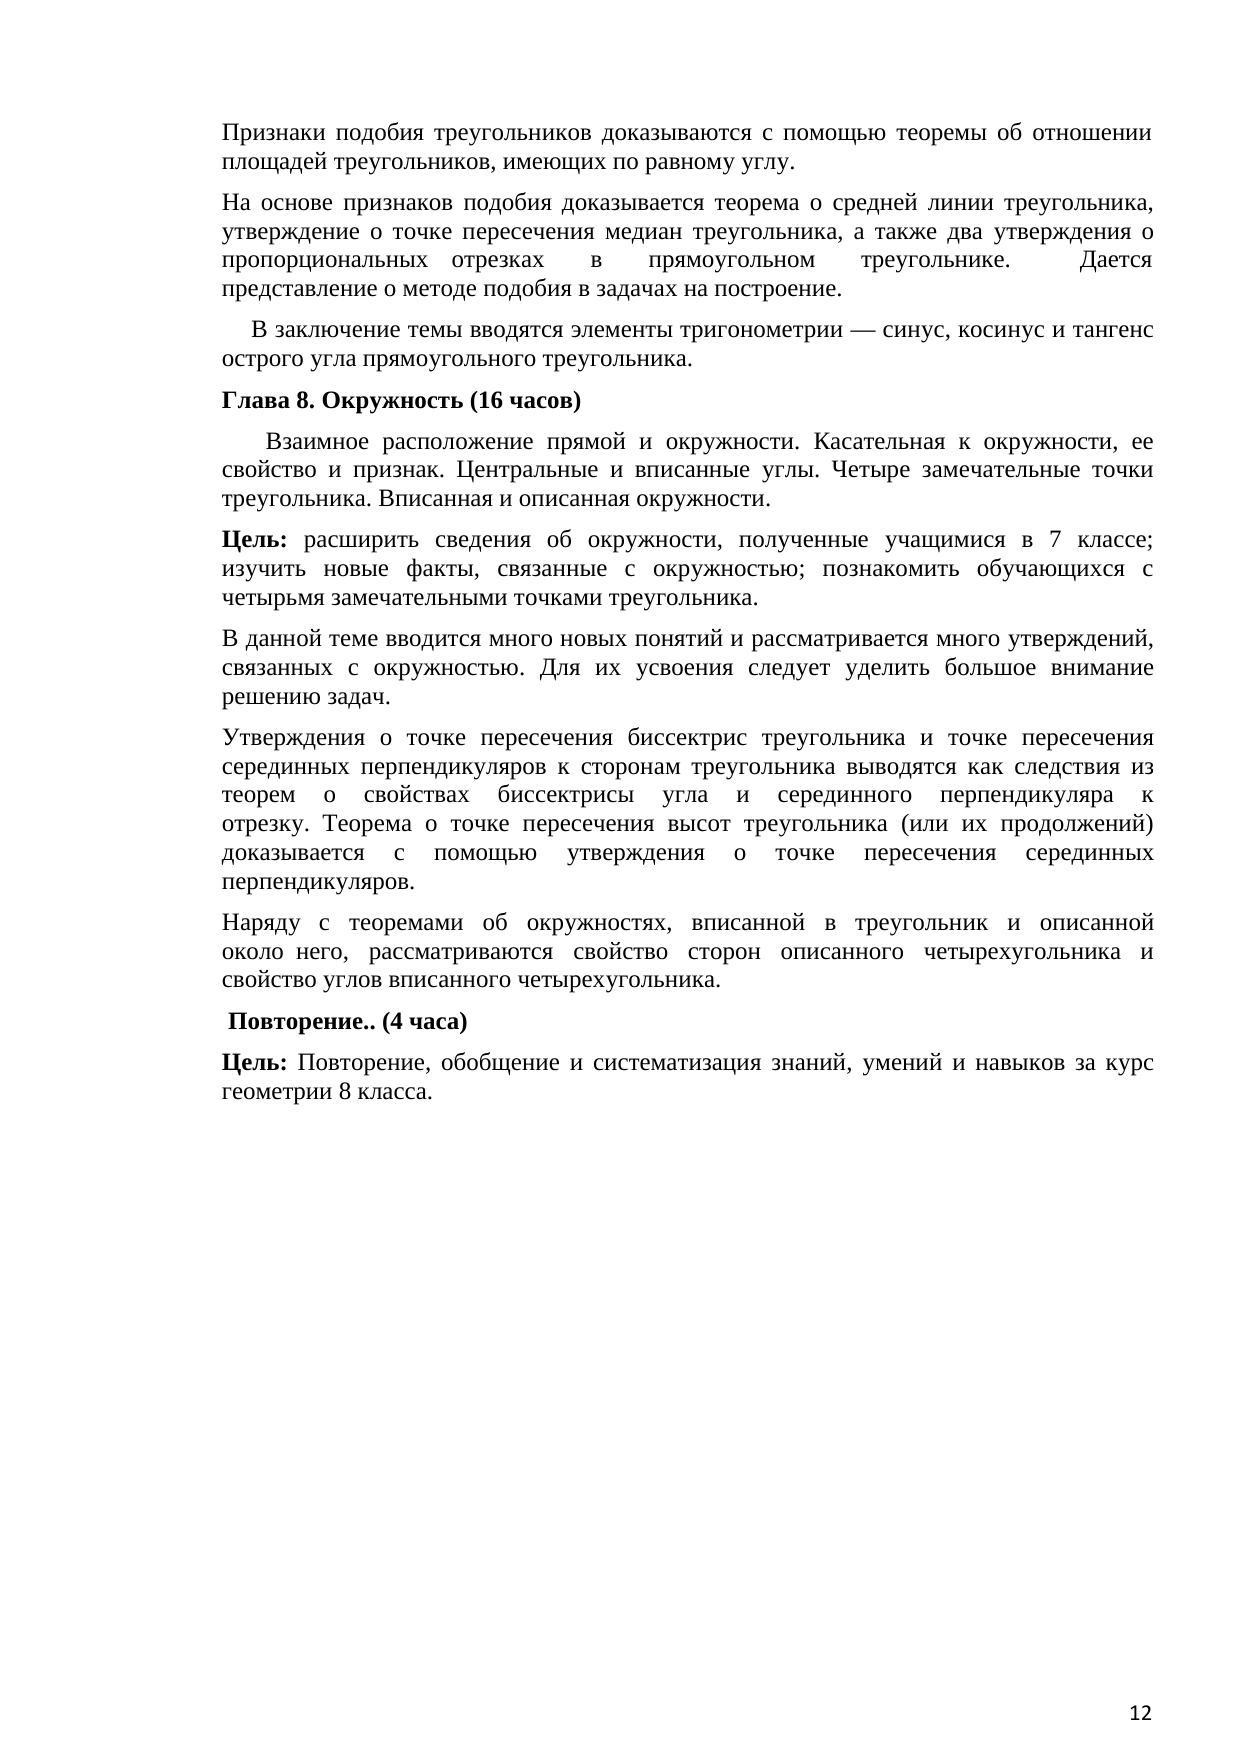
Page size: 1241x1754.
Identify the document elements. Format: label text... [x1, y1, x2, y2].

text На основе признаков подобия доказывается теорема о средней линии треугольника, утверждение о точке пересечения медиан треугольника, а также два утверждения о пропорциональных отрезках в прямоугольном треугольнике. Дается представление о методе подобия в задачах на построение. [222, 187, 1154, 302]
text Взаимное расположение прямой и окружности. Касательная к окружности, ее свойство и признак. Центральные и вписанные углы. Четыре замечательные точки треугольника. Вписанная и описанная окружности. [222, 426, 1154, 512]
text Наряду с теоремами об окружностях, вписанной в треугольник и описанной около него, рассматриваются свойство сторон описанного четырехугольника и свойство углов вписанного четырехугольника. [222, 907, 1154, 993]
text Утверждения о точке пересечения биссектрис треугольника и точке пересечения серединных перпендикуляров к сторонам треугольника выводятся как следствия из теорем о свойствах биссектрисы угла и серединного перпендикуляра к отрезку. Теорема о точке пересечения высот треугольника (или их продолжений) доказывается с помощью утверждения о точке пересечения серединных перпендикуляров. [222, 722, 1154, 894]
text В данной теме вводится много новых понятий и рассматривается много утверждений, связанных с окружностью. Для их усвоения следует уделить большое внимание решению задач. [222, 623, 1154, 709]
text В заключение темы вводятся элементы тригонометрии — синус, косинус и тангенс острого угла прямоугольного треугольника. [222, 314, 1158, 372]
text Цель: Повторение, обобщение и систематизация знаний, умений и навыков за курс геометрии 8 класса. [222, 1047, 1158, 1104]
text Повторение.. (4 часа) [228, 1006, 1154, 1035]
text Цель: расширить сведения об окружности, полученные учащимися в 7 классе; изучить новые факты, связанные с окружностью; познакомить обучающихся с четырьмя замечательными точками треугольника. [222, 524, 1154, 611]
text Глава 8. Окружность (16 часов) [222, 385, 1154, 414]
text Признаки подобия треугольников доказываются с помощью теоремы об отношении площадей треугольников, имеющих по равному углу. [222, 117, 1158, 174]
